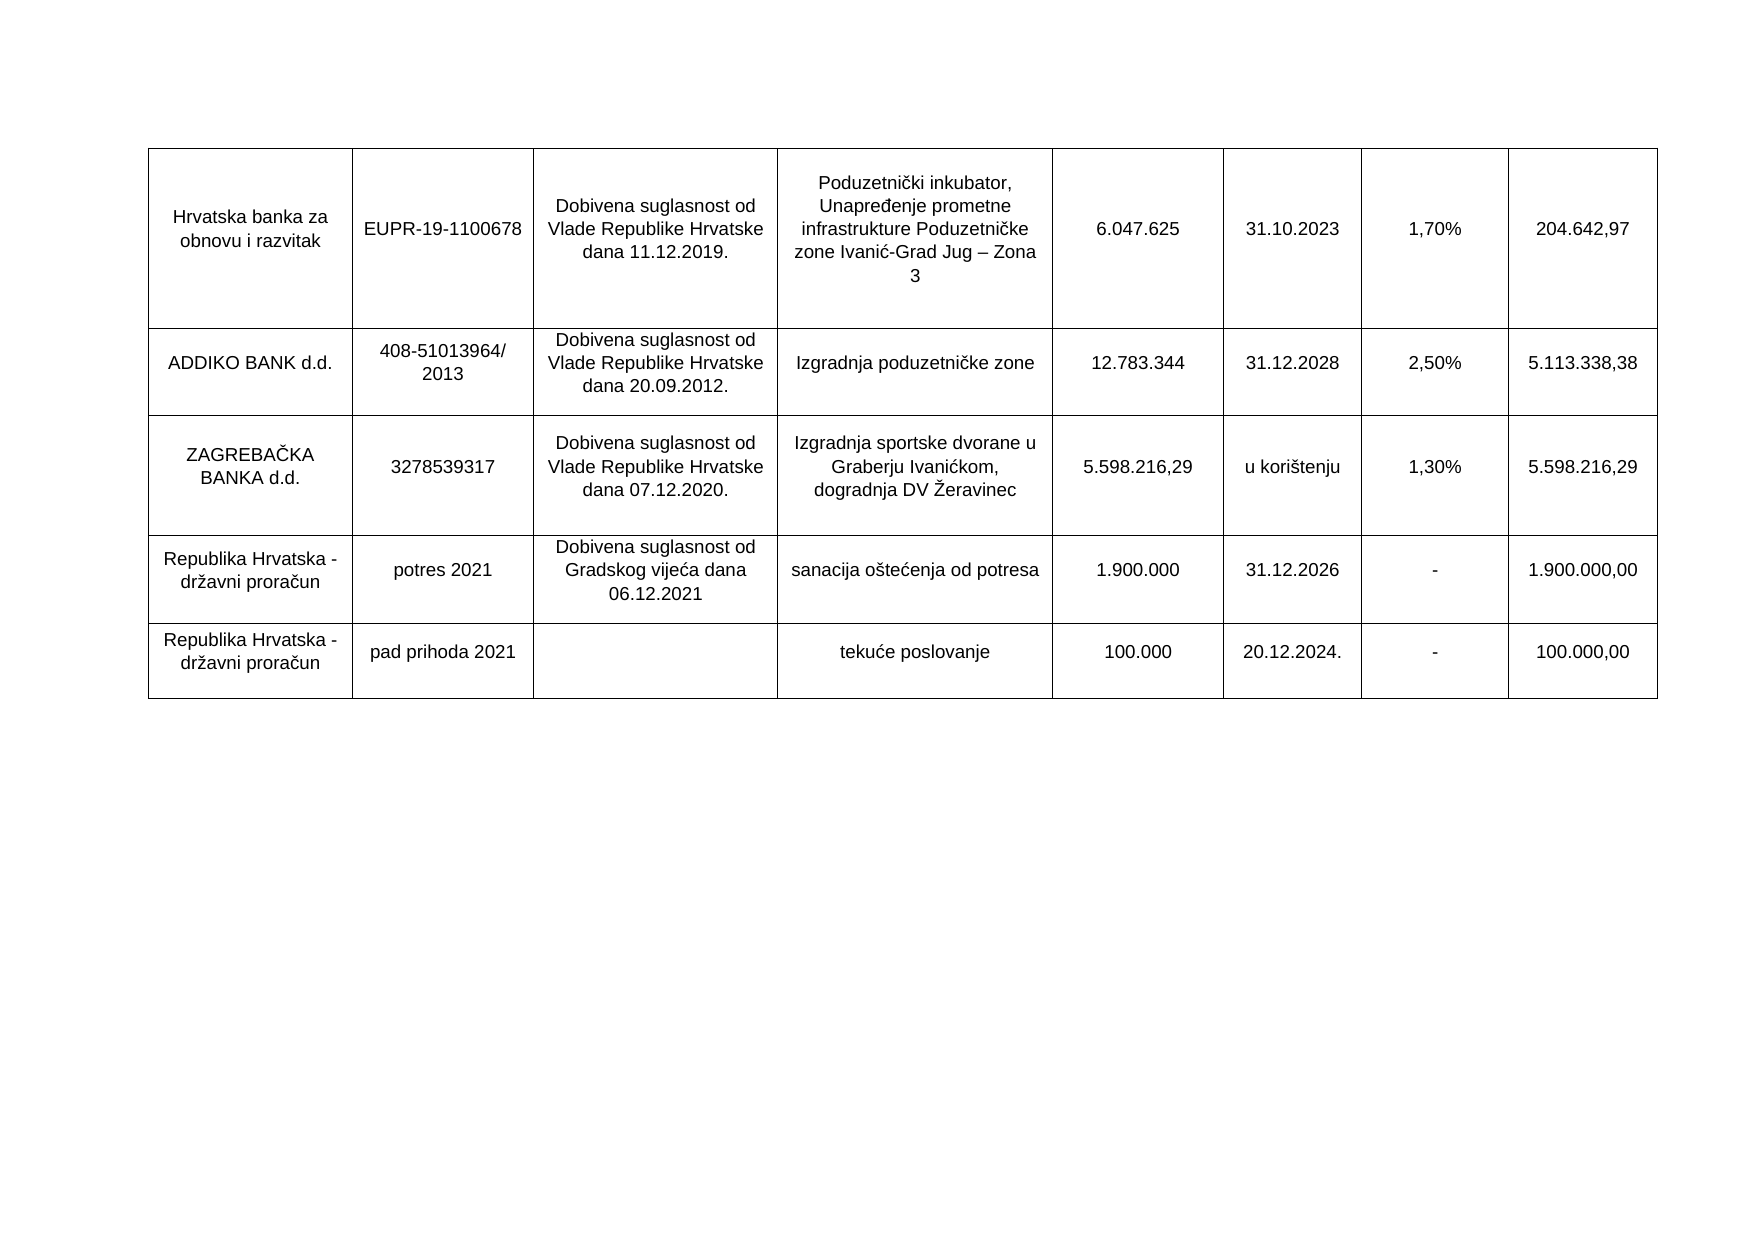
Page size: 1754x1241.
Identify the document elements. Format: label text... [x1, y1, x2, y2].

table_cell 100.000,00 [1509, 624, 1657, 697]
table_cell 3278539317 [353, 416, 533, 535]
table_cell Poduzetnički inkubator, Unapređenje prometne infrastrukture Poduzetničke zone Ivanić-Grad Jug – Zona 3 [778, 149, 1052, 327]
table_cell Dobivena suglasnost od Vlade Republike Hrvatske dana 20.09.2012. [534, 329, 777, 415]
table_cell 100.000 [1053, 624, 1223, 697]
table_cell 12.783.344 [1053, 329, 1223, 415]
table_cell pad prihoda 2021 [353, 624, 533, 697]
table_cell Dobivena suglasnost od Gradskog vijeća dana 06.12.2021 [534, 536, 777, 623]
table_cell [534, 624, 777, 697]
table_cell - [1362, 536, 1508, 623]
table_cell Republika Hrvatska - državni proračun [149, 624, 352, 697]
table_cell 1,70% [1362, 149, 1508, 327]
table_cell u korištenju [1224, 416, 1361, 535]
table_cell 31.12.2028 [1224, 329, 1361, 415]
table_cell 5.113.338,38 [1509, 329, 1657, 415]
table_cell 6.047.625 [1053, 149, 1223, 327]
table_cell potres 2021 [353, 536, 533, 623]
table_cell ZAGREBAČKA BANKA d.d. [149, 416, 352, 535]
table_cell Dobivena suglasnost od Vlade Republike Hrvatske dana 11.12.2019. [534, 149, 777, 327]
table_cell EUPR-19-1100678 [353, 149, 533, 327]
table_cell Republika Hrvatska - državni proračun [149, 536, 352, 623]
table_cell 204.642,97 [1509, 149, 1657, 327]
table_cell 1.900.000 [1053, 536, 1223, 623]
table_cell 5.598.216,29 [1509, 416, 1657, 535]
table_cell Dobivena suglasnost od Vlade Republike Hrvatske dana 07.12.2020. [534, 416, 777, 535]
table_cell 1.900.000,00 [1509, 536, 1657, 623]
table_cell 31.12.2026 [1224, 536, 1361, 623]
table_cell 20.12.2024. [1224, 624, 1361, 697]
table_cell Izgradnja sportske dvorane u Graberju Ivanićkom, dogradnja DV Žeravinec [778, 416, 1052, 535]
table_cell Izgradnja poduzetničke zone [778, 329, 1052, 415]
table_cell 408-51013964/ 2013 [353, 329, 533, 415]
table_cell 5.598.216,29 [1053, 416, 1223, 535]
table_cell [149, 149, 352, 327]
table_cell tekuće poslovanje [778, 624, 1052, 697]
table_cell 2,50% [1362, 329, 1508, 415]
table_cell 31.10.2023 [1224, 149, 1361, 327]
table_cell - [1362, 624, 1508, 697]
table_cell ADDIKO BANK d.d. [149, 329, 352, 415]
table_cell sanacija oštećenja od potresa [778, 536, 1052, 623]
table_cell 1,30% [1362, 416, 1508, 535]
